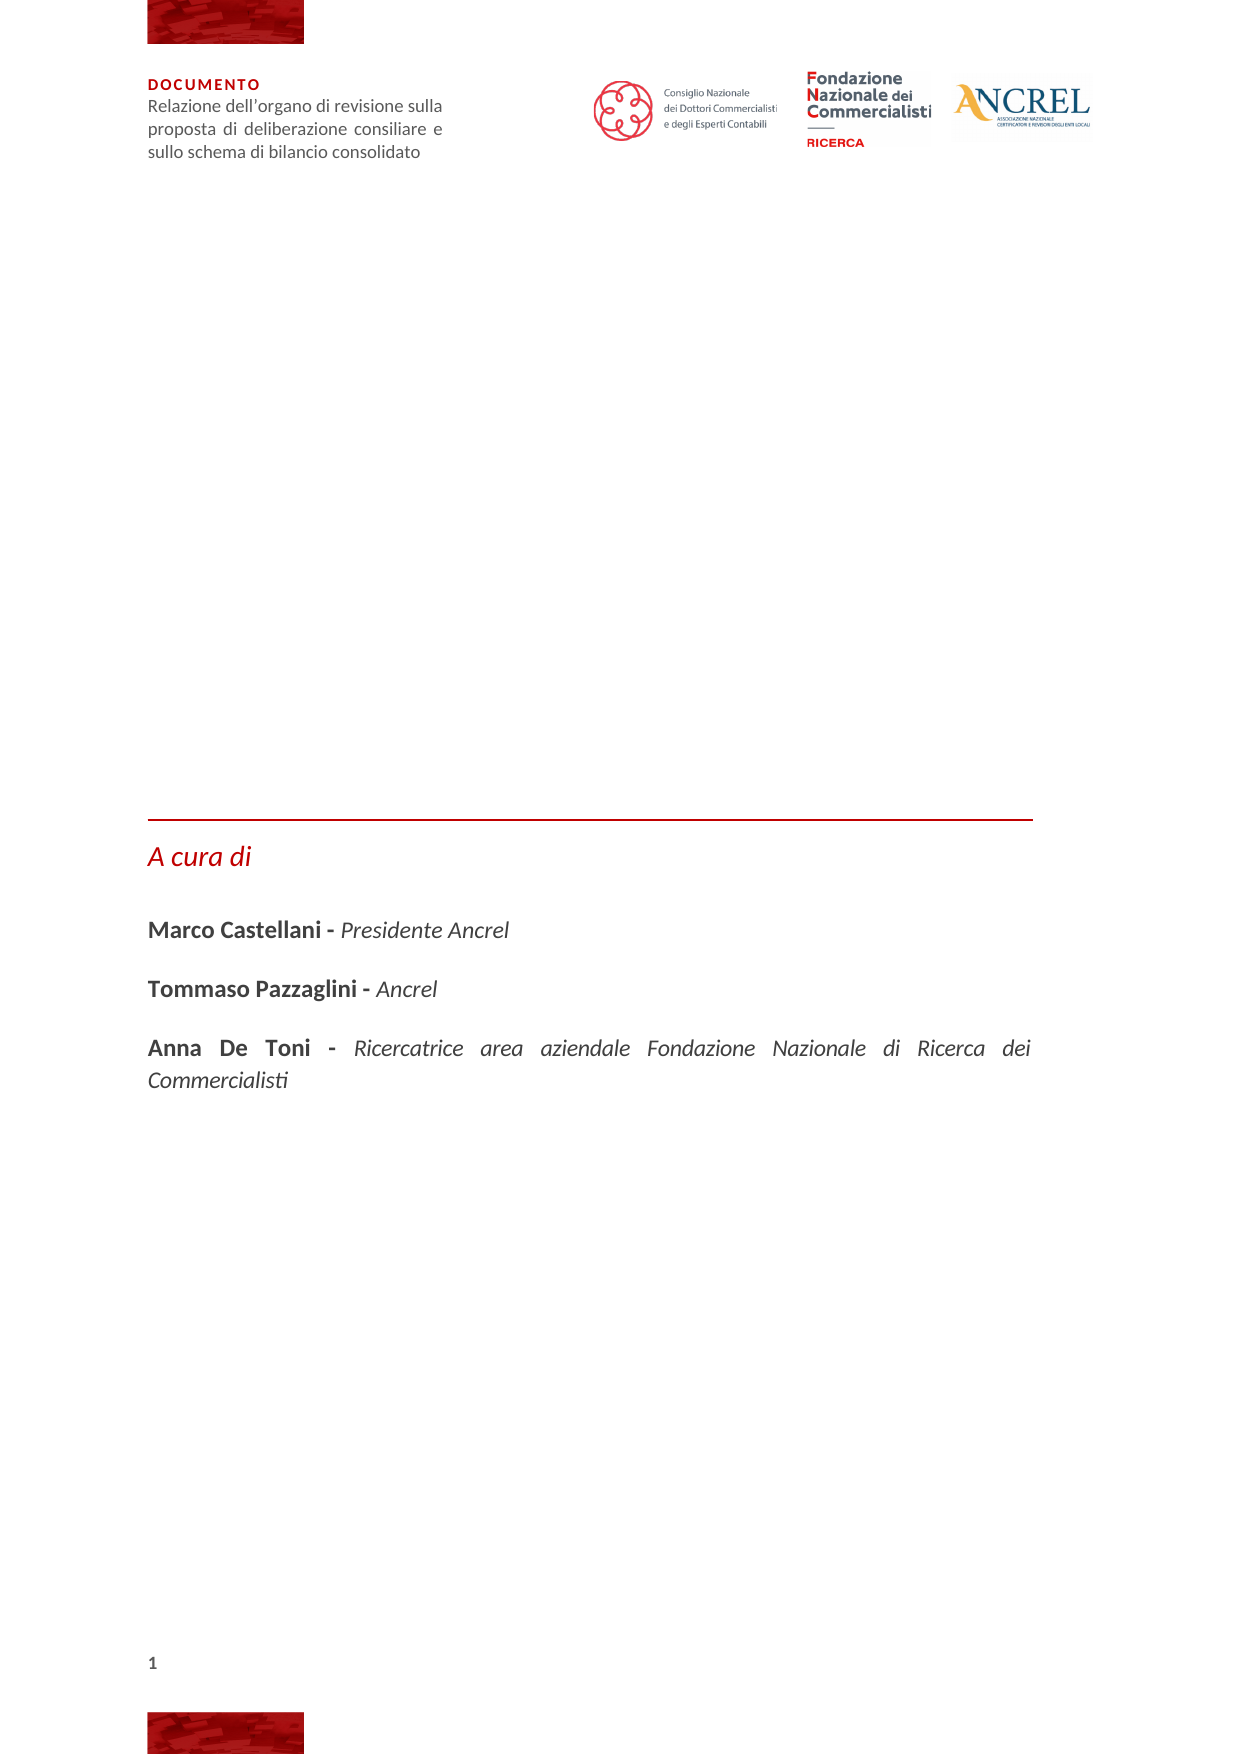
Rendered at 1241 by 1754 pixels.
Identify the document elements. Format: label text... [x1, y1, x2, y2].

picture [807, 71, 932, 147]
text Tommaso Pazzaglini - Ancrel [148, 973, 1033, 1004]
text A cura di [148, 821, 1033, 874]
picture [593, 81, 777, 141]
picture [148, 0, 304, 44]
text Anna De Toni - Ricercatrice area aziendale Fondazione Nazionale di Ricerca dei Commercialisti [148, 1032, 1033, 1094]
picture [951, 73, 1094, 142]
picture [148, 1713, 304, 1754]
text Marco Castellani - Presidente Ancrel [148, 915, 1033, 945]
